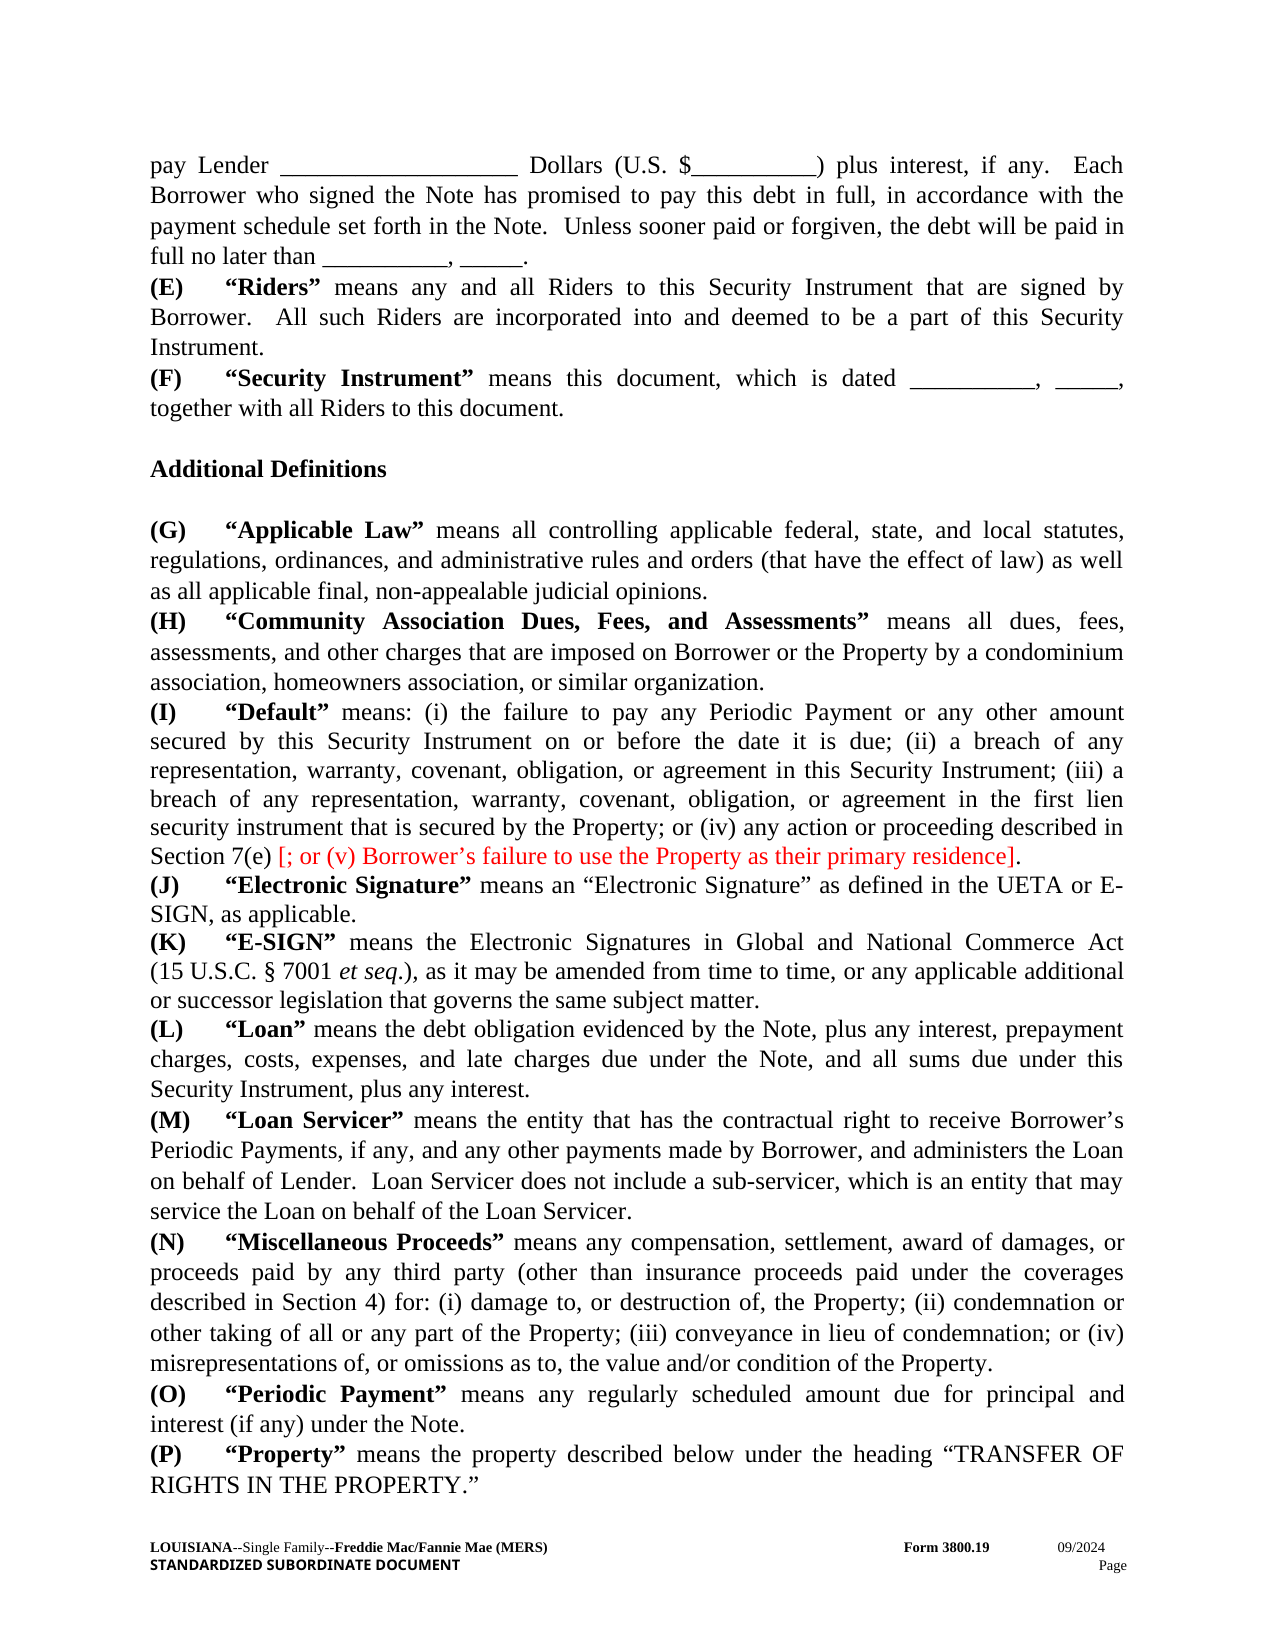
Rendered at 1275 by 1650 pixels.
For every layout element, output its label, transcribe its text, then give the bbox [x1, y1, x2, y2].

text (L) “Loan” means the debt obligation evidenced by the Note, plus any interest, prepayment charges, costs, expenses, and late charges due under the Note, and all sums due under this Security Instrument, plus any interest. [150, 1014, 1125, 1103]
text (N) “Miscellaneous Proceeds” means any compensation, settlement, award of damages, or proceeds paid by any third party (other than insurance proceeds paid under the coverages described in Section 4) for: (i) damage to, or destruction of, the Property; (ii) condemnation or other taking of all or any part of the Property; (iii) conveyance in lieu of condemnation; or (iv) misrepresentations of, or omissions as to, the value and/or condition of the Property. [150, 1227, 1125, 1377]
text Additional Definitions [150, 454, 1125, 483]
text (K) “E-SIGN” means the Electronic Signatures in Global and National Commerce Act (15 U.S.C. § 7001 et seq.), as it may be amended from time to time, or any applicable additional or successor legislation that governs the same subject matter. [150, 927, 1125, 1014]
text (H) “Community Association Dues, Fees, and Assessments” means all dues, fees, assessments, and other charges that are imposed on Borrower or the Property by a condominium association, homeowners association, or similar organization. [150, 606, 1125, 696]
text (I) “Default” means: (i) the failure to pay any Periodic Payment or any other amount secured by this Security Instrument on or before the date it is due; (ii) a breach of any representation, warranty, covenant, obligation, or agreement in this Security Instrument; (iii) a breach of any representation, warranty, covenant, obligation, or agreement in the first lien security instrument that is secured by the Property; or (iv) any action or proceeding described in Section 7(e) [; or (v) Borrower’s failure to use the Property as their primary residence]. [150, 697, 1125, 870]
text (P) “Property” means the property described below under the heading “TRANSFER OF RIGHTS IN THE PROPERTY.” [150, 1439, 1125, 1499]
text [150, 150, 1125, 270]
text (O) “Periodic Payment” means any regularly scheduled amount due for principal and interest (if any) under the Note. [150, 1379, 1125, 1438]
text (G) “Applicable Law” means all controlling applicable federal, state, and local statutes, regulations, ordinances, and administrative rules and orders (that have the effect of law) as well as all applicable final, non-appealable judicial opinions. [150, 515, 1125, 604]
text (E) “Riders” means any and all Riders to this Security Instrument that are signed by Borrower. All such Riders are incorporated into and deemed to be a part of this Security Instrument. [150, 272, 1125, 361]
text (J) “Electronic Signature” means an “Electronic Signature” as defined in the UETA or E-SIGN, as applicable. [150, 870, 1125, 927]
text (F) “Security Instrument” means this document, which is dated __________, _____, together with all Riders to this document. [150, 363, 1125, 422]
text (M) “Loan Servicer” means the entity that has the contractual right to receive Borrower’s Periodic Payments, if any, and any other payments made by Borrower, and administers the Loan on behalf of Lender. Loan Servicer does not include a sub-servicer, which is an entity that may service the Loan on behalf of the Loan Servicer. [150, 1105, 1125, 1225]
